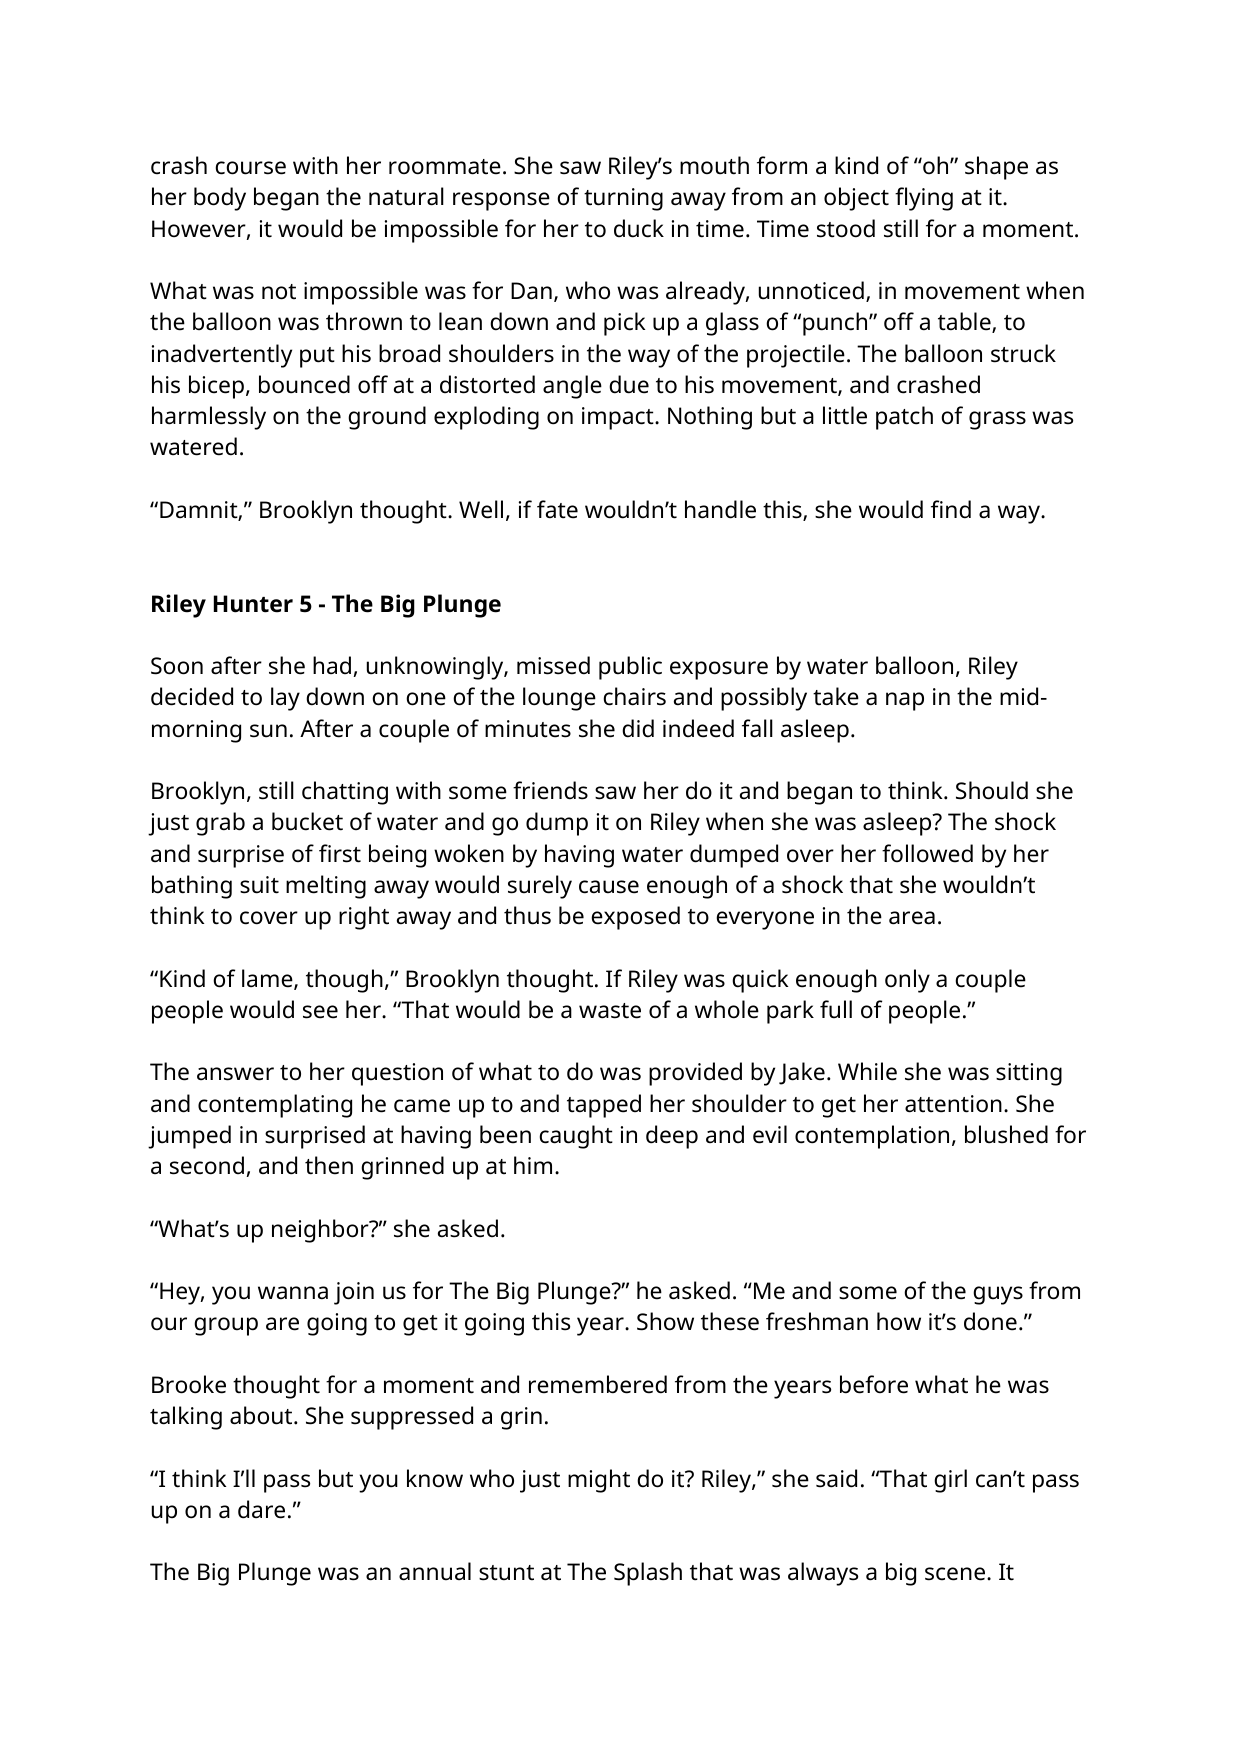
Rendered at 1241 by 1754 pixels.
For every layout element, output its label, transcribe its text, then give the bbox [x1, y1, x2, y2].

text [150, 650, 1090, 1587]
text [150, 150, 1090, 525]
text Riley Hunter 5 - The Big Plunge [150, 587, 1090, 619]
